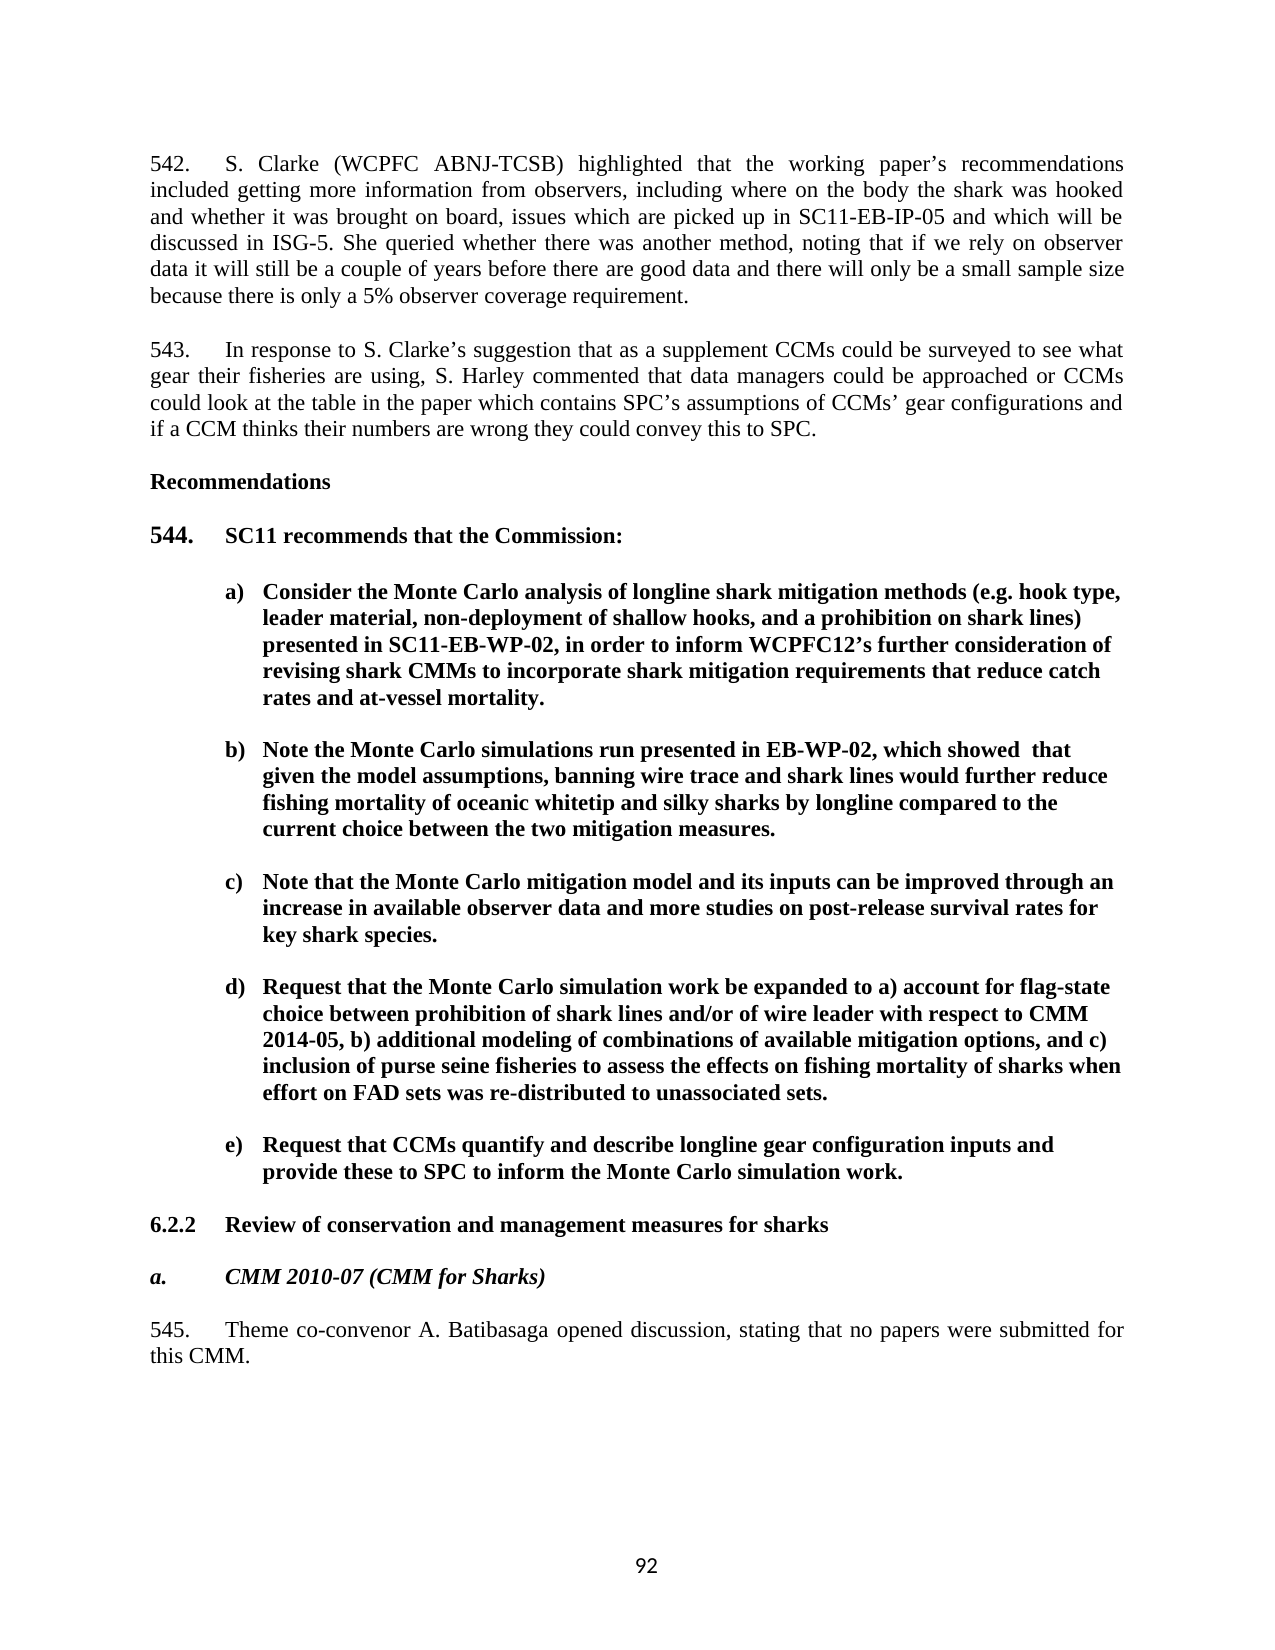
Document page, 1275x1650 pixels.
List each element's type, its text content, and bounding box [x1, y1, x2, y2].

list Theme co-convenor A. Batibasaga opened discussion, stating that no papers were submitted for this CMM. [150, 1316, 1125, 1369]
list Note that the Monte Carlo mitigation model and its inputs can be improved through an increase in available observer data and more studies on post-release survival rates for key shark species. [225, 868, 1125, 947]
list Request that the Monte Carlo simulation work be expanded to a) account for flag-state choice between prohibition of shark lines and/or of wire leader with respect to CMM 2014-05, b) additional modeling of combinations of available mitigation options, and c) inclusion of purse seine fisheries to assess the effects on fishing mortality of sharks when effort on FAD sets was re-distributed to unassociated sets. [225, 973, 1125, 1105]
subtitle 6.2.2 Review of conservation and management measures for sharks [150, 1211, 1125, 1237]
list Note the Monte Carlo simulations run presented in EB-WP-02, which showed that given the model assumptions, banning wire trace and shark lines would further reduce fishing mortality of oceanic whitetip and silky sharks by longline compared to the current choice between the two mitigation measures. [225, 736, 1125, 842]
list S. Clarke (WCPFC ABNJ-TCSB) highlighted that the working paper’s recommendations included getting more information from observers, including where on the body the shark was hooked and whether it was brought on board, issues which are picked up in SC11-EB-IP-05 and which will be discussed in ISG-5. She queried whether there was another method, noting that if we rely on observer data it will still be a couple of years before there are good data and there will only be a small sample size because there is only a 5% observer coverage requirement. [150, 150, 1125, 308]
text Recommendations [150, 468, 1125, 494]
list Consider the Monte Carlo analysis of longline shark mitigation methods (e.g. hook type, leader material, non-deployment of shallow hooks, and a prohibition on shark lines) presented in SC11-EB-WP-02, in order to inform WCPFC12’s further consideration of revising shark CMMs to incorporate shark mitigation requirements that reduce catch rates and at-vessel mortality. [225, 578, 1125, 710]
subtitle a. CMM 2010-07 (CMM for Sharks) [150, 1263, 1125, 1290]
list SC11 recommends that the Commission: [150, 521, 1125, 549]
list In response to S. Clarke’s suggestion that as a supplement CCMs could be surveyed to see what gear their fisheries are using, S. Harley commented that data managers could be approached or CCMs could look at the table in the paper which contains SPC’s assumptions of CCMs’ gear configurations and if a CCM thinks their numbers are wrong they could convey this to SPC. [150, 336, 1125, 442]
list Request that CCMs quantify and describe longline gear configuration inputs and provide these to SPC to inform the Monte Carlo simulation work. [225, 1132, 1125, 1184]
